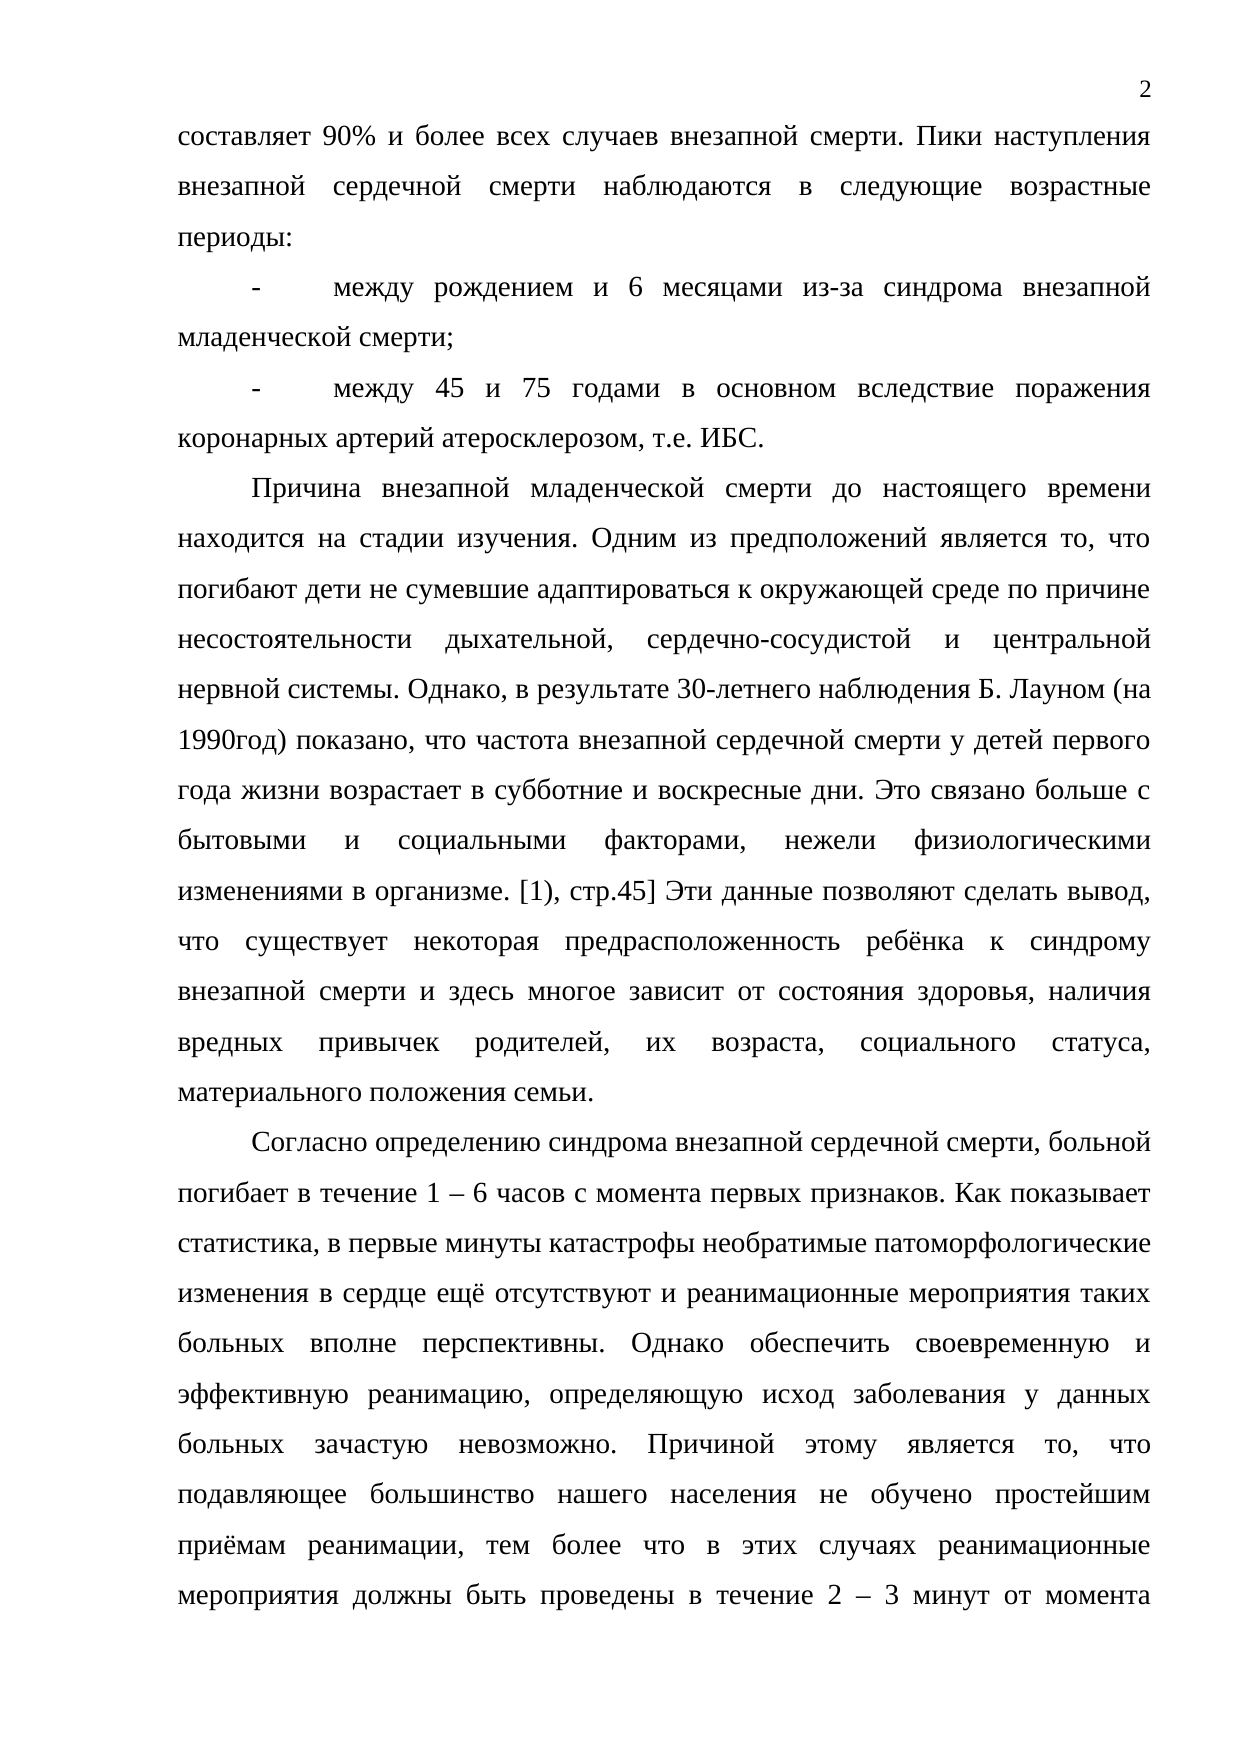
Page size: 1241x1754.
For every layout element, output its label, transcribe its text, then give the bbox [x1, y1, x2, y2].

list между рождением и 6 месяцами из-за синдрома внезапной младенческой смерти; [177, 269, 1152, 353]
text Причина внезапной младенческой смерти до настоящего времени находится на стадии изучения. Одним из предположений является то, что погибают дети не сумевшие адаптироваться к окружающей среде по причине несостоятельности дыхательной, сердечно-сосудистой и центральной нервной системы. Однако, в результате 30-летнего наблюдения Б. Лауном (на 1990год) показано, что частота внезапной сердечной смерти у детей первого года жизни возрастает в субботние и воскресные дни. Это связано больше с бытовыми и социальными факторами, нежели физиологическими изменениями в организме. [1), стр.45] Эти данные позволяют сделать вывод, что существует некоторая предрасположенность ребёнка к синдрому внезапной смерти и здесь многое зависит от состояния здоровья, наличия вредных привычек родителей, их возраста, социального статуса, материального положения семьи. [177, 470, 1152, 1108]
list между 45 и 75 годами в основном вследствие поражения коронарных артерий атеросклерозом, т.е. ИБС. [177, 370, 1152, 453]
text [177, 118, 1152, 252]
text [177, 1124, 1152, 1611]
